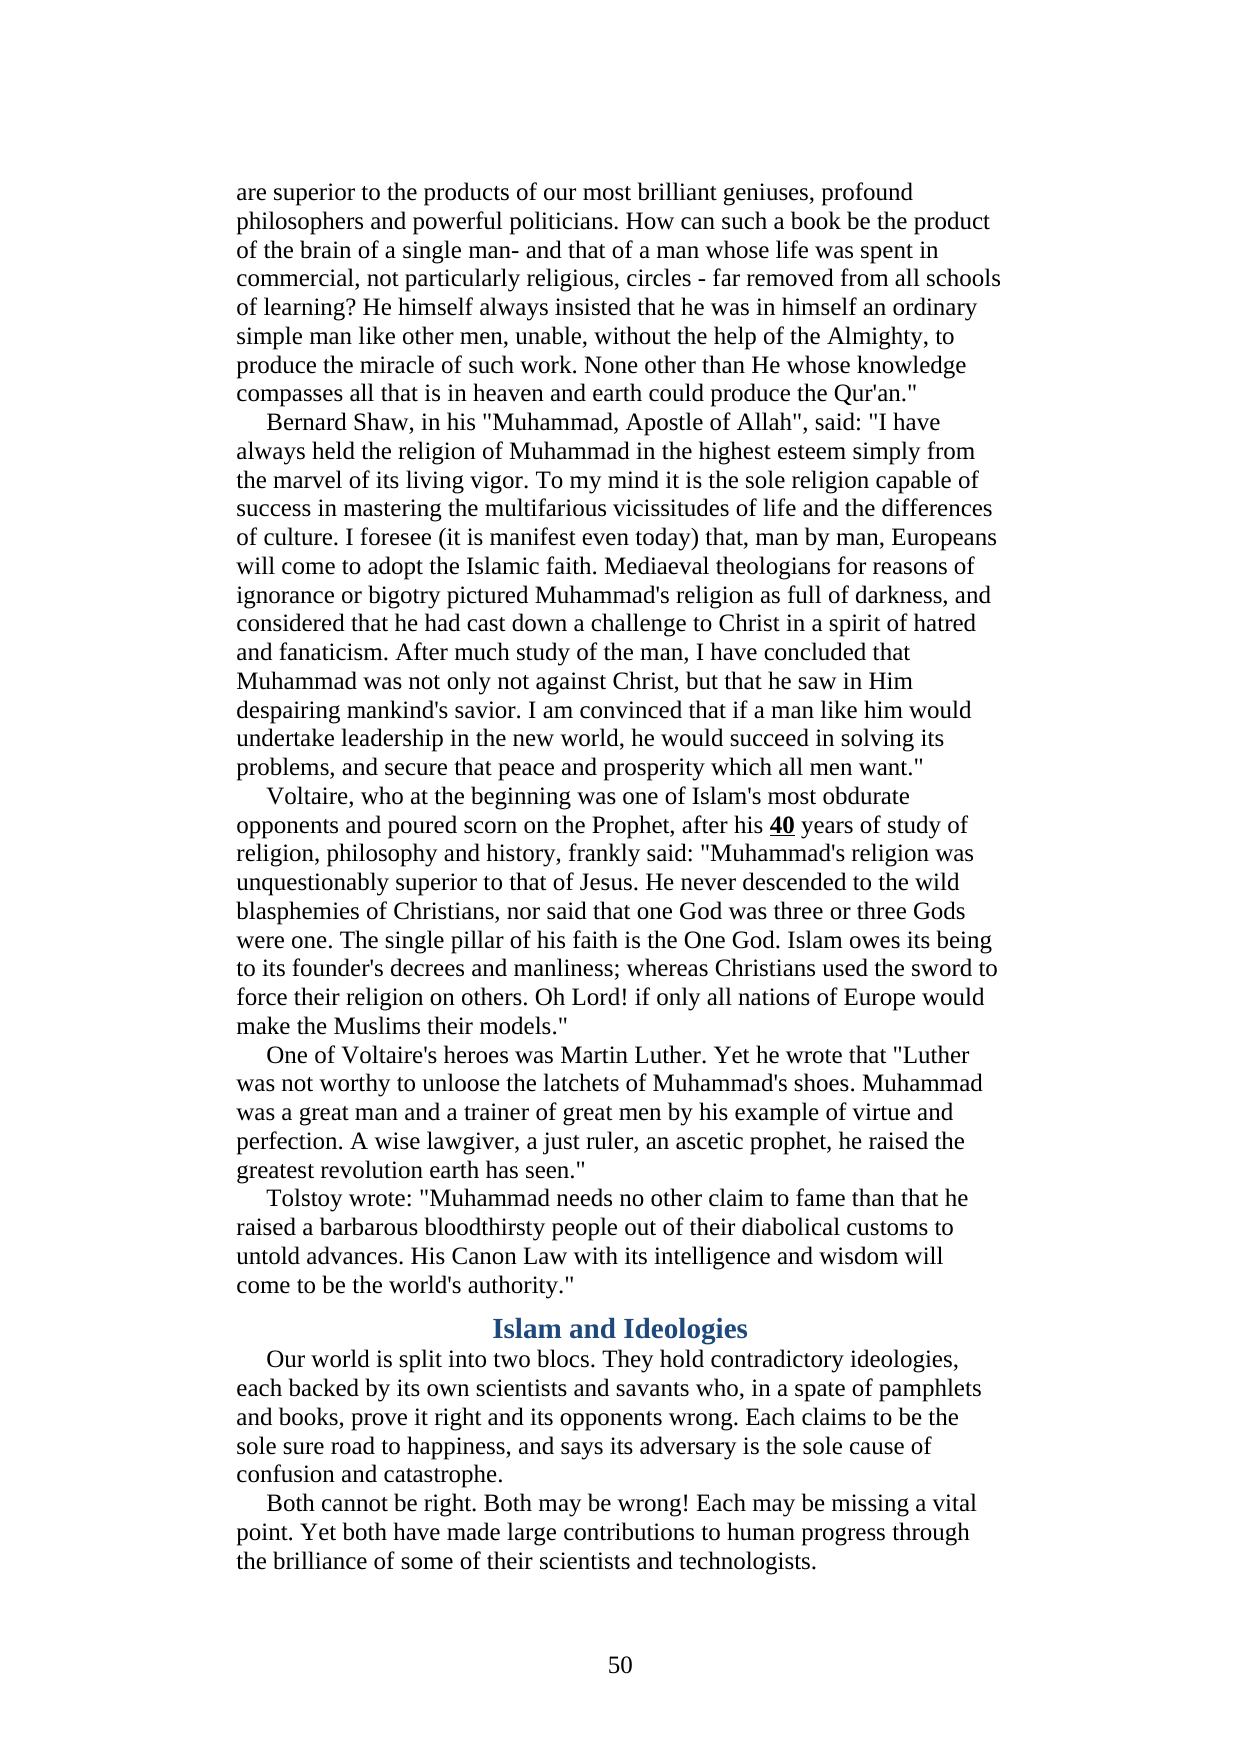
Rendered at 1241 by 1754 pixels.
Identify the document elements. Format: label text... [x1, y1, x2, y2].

text Voltaire, who at the beginning was one of Islam's most obdurate opponents and poured scorn on the Prophet, after his 40 years of study of religion, philosophy and history, frankly said: "Muhammad's religion was unquestionably superior to that of Jesus. He never descended to the wild blasphemies of Christians, nor said that one God was three or three Gods were one. The single pillar of his faith is the One God. Islam owes its being to its founder's decrees and manliness; whereas Christians used the sword to force their religion on others. Oh Lord! if only all nations of Europe would make the Muslims their models." [236, 781, 1004, 1040]
subtitle Islam and Ideologies [236, 1311, 1004, 1344]
text Bernard Shaw, in his "Muhammad, Apostle of Allah", said: "I have always held the religion of Muhammad in the highest esteem simply from the marvel of its living vigor. To my mind it is the sole religion capable of success in mastering the multifarious vicissitudes of life and the differences of culture. I foresee (it is manifest even today) that, man by man, Europeans will come to adopt the Islamic faith. Mediaeval theologians for reasons of ignorance or bigotry pictured Muhammad's religion as full of darkness, and considered that he had cast down a challenge to Christ in a spirit of hatred and fanaticism. After much study of the man, I have concluded that Muhammad was not only not against Christ, but that he saw in Him despairing mankind's savior. I am convinced that if a man like him would undertake leadership in the new world, he would succeed in solving its problems, and secure that peace and prosperity which all men want." [236, 407, 1004, 781]
text Tolstoy wrote: "Muhammad needs no other claim to fame than that he raised a barbarous bloodthirsty people out of their diabolical customs to untold advances. His Canon Law with its intelligence and wisdom will come to be the world's authority." [236, 1183, 1004, 1298]
text Our world is split into two blocs. They hold contradictory ideologies, each backed by its own scientists and savants who, in a spate of pamphlets and books, prove it right and its opponents wrong. Each claims to be the sole sure road to happiness, and says its adversary is the sole cause of confusion and catastrophe. [236, 1344, 1004, 1488]
text One of Voltaire's heroes was Martin Luther. Yet he wrote that "Luther was not worthy to unloose the latchets of Muhammad's shoes. Muhammad was a great man and a trainer of great men by his example of virtue and perfection. A wise lawgiver, a just ruler, an ascetic prophet, he raised the greatest revolution earth has seen." [236, 1040, 1004, 1183]
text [236, 177, 1004, 407]
text Both cannot be right. Both may be wrong! Each may be missing a vital point. Yet both have made large contributions to human progress through the brilliance of some of their scientists and technologists. [236, 1488, 1004, 1574]
